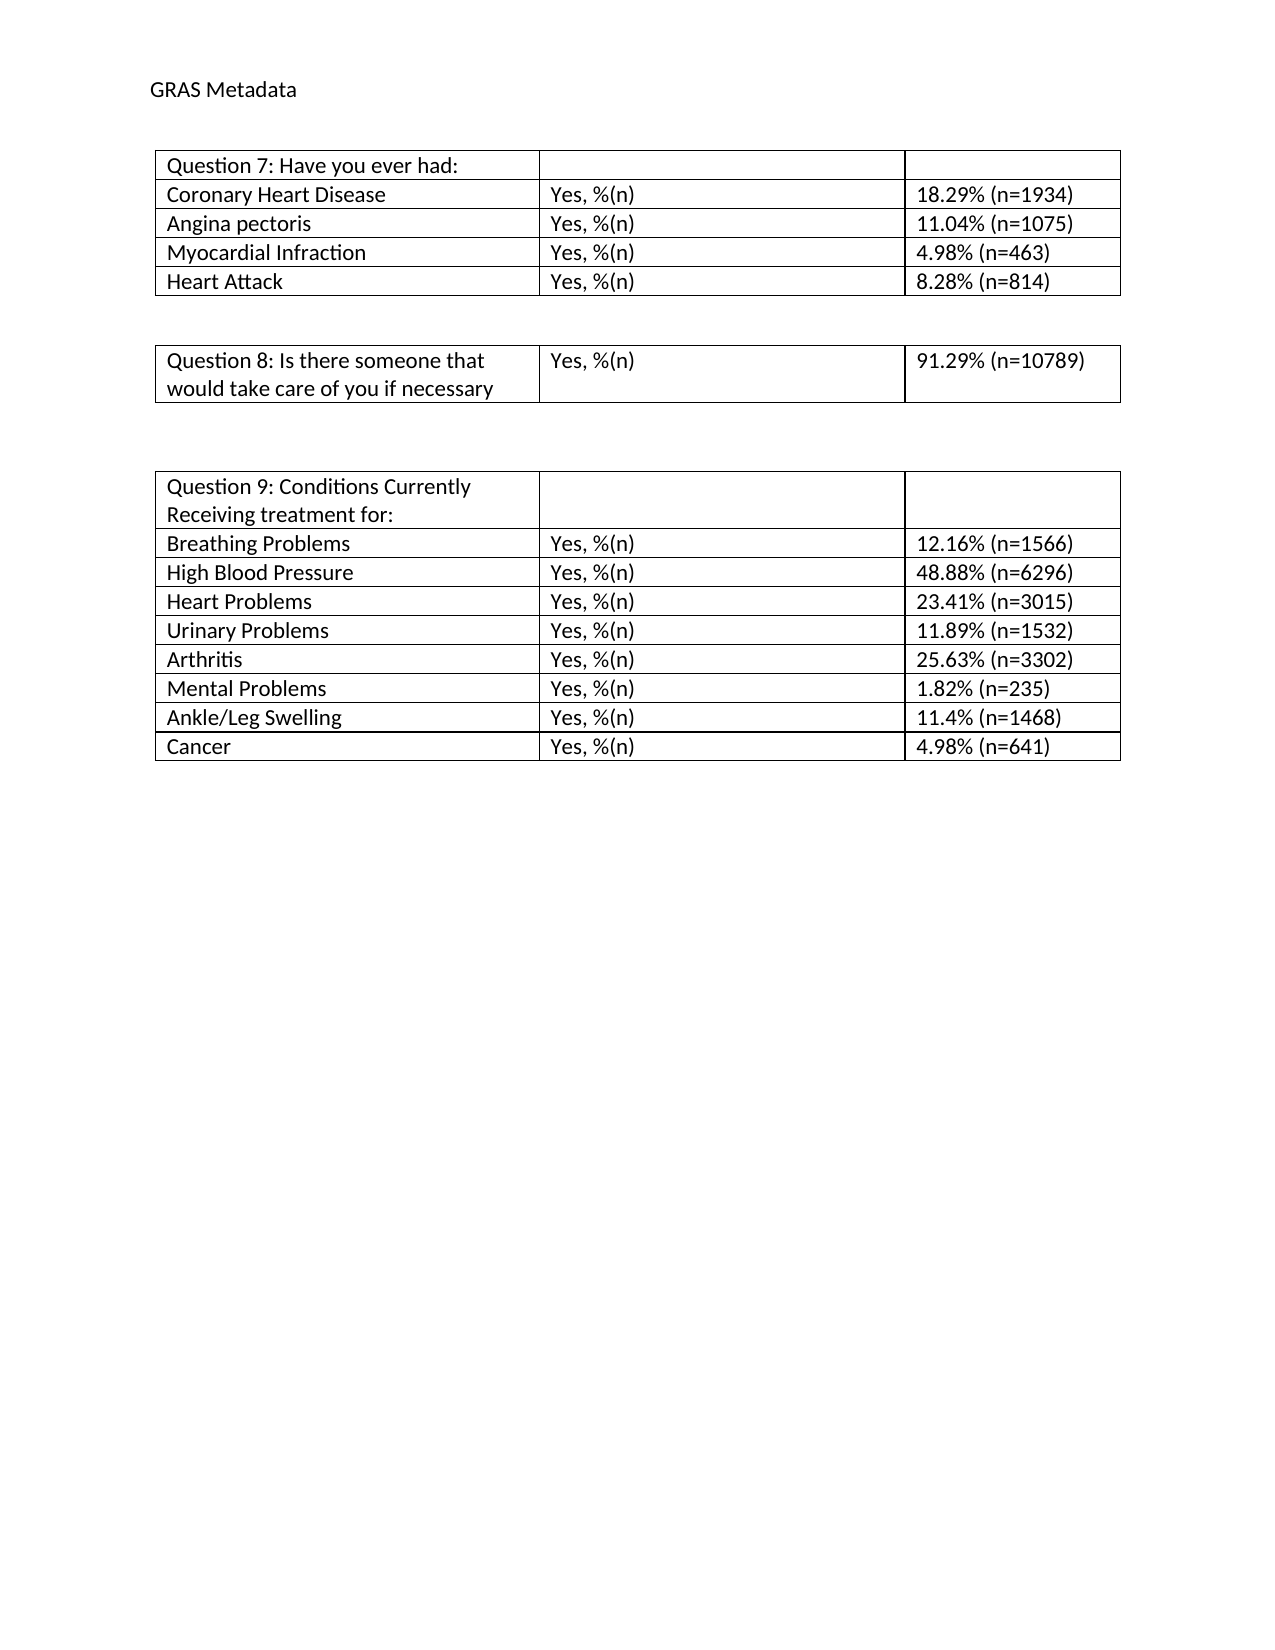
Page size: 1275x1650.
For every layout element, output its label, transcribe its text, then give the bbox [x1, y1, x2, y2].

table_cell Yes, %(n) [540, 238, 904, 266]
table_cell 11.4% (n=1468) [906, 703, 1120, 731]
table_cell Coronary Heart Disease [156, 180, 539, 208]
table_header [906, 151, 1120, 179]
table_cell Myocardial Infraction [156, 238, 539, 266]
table_header Question 8: Is there someone that would take care of you if necessary [156, 346, 539, 402]
table_cell 25.63% (n=3302) [906, 645, 1120, 673]
table_cell 23.41% (n=3015) [906, 587, 1120, 615]
table_cell Ankle/Leg Swelling [156, 703, 539, 731]
table_cell Breathing Problems [156, 529, 539, 557]
table_cell Angina pectoris [156, 209, 539, 237]
table_cell Yes, %(n) [540, 587, 904, 615]
table_cell 8.28% (n=814) [906, 267, 1120, 295]
table_cell Yes, %(n) [540, 558, 904, 586]
table_cell Yes, %(n) [540, 267, 904, 295]
table_header [906, 472, 1120, 528]
table_header Yes, %(n) [540, 346, 904, 402]
table_header Question 9: Conditions Currently Receiving treatment for: [156, 472, 539, 528]
table_cell Yes, %(n) [540, 733, 904, 760]
table_cell Mental Problems [156, 674, 539, 702]
table_cell Yes, %(n) [540, 529, 904, 557]
table_cell Yes, %(n) [540, 674, 904, 702]
table_cell Yes, %(n) [540, 209, 904, 237]
table_cell Urinary Problems [156, 616, 539, 644]
table_header [540, 472, 904, 528]
table_cell Yes, %(n) [540, 703, 904, 731]
table_cell Yes, %(n) [540, 645, 904, 673]
table_cell High Blood Pressure [156, 558, 539, 586]
table_header [540, 151, 904, 179]
table_cell Arthritis [156, 645, 539, 673]
table_cell 4.98% (n=641) [906, 733, 1120, 760]
table_cell 18.29% (n=1934) [906, 180, 1120, 208]
table_cell 12.16% (n=1566) [906, 529, 1120, 557]
table_cell 4.98% (n=463) [906, 238, 1120, 266]
table_cell 11.89% (n=1532) [906, 616, 1120, 644]
table_header 91.29% (n=10789) [906, 346, 1120, 402]
table_cell 11.04% (n=1075) [906, 209, 1120, 237]
table_cell Yes, %(n) [540, 616, 904, 644]
table_cell Heart Attack [156, 267, 539, 295]
table_cell Heart Problems [156, 587, 539, 615]
table_cell 48.88% (n=6296) [906, 558, 1120, 586]
table_cell Yes, %(n) [540, 180, 904, 208]
table_cell 1.82% (n=235) [906, 674, 1120, 702]
table_cell Cancer [156, 733, 539, 760]
table_header Question 7: Have you ever had: [156, 151, 539, 179]
